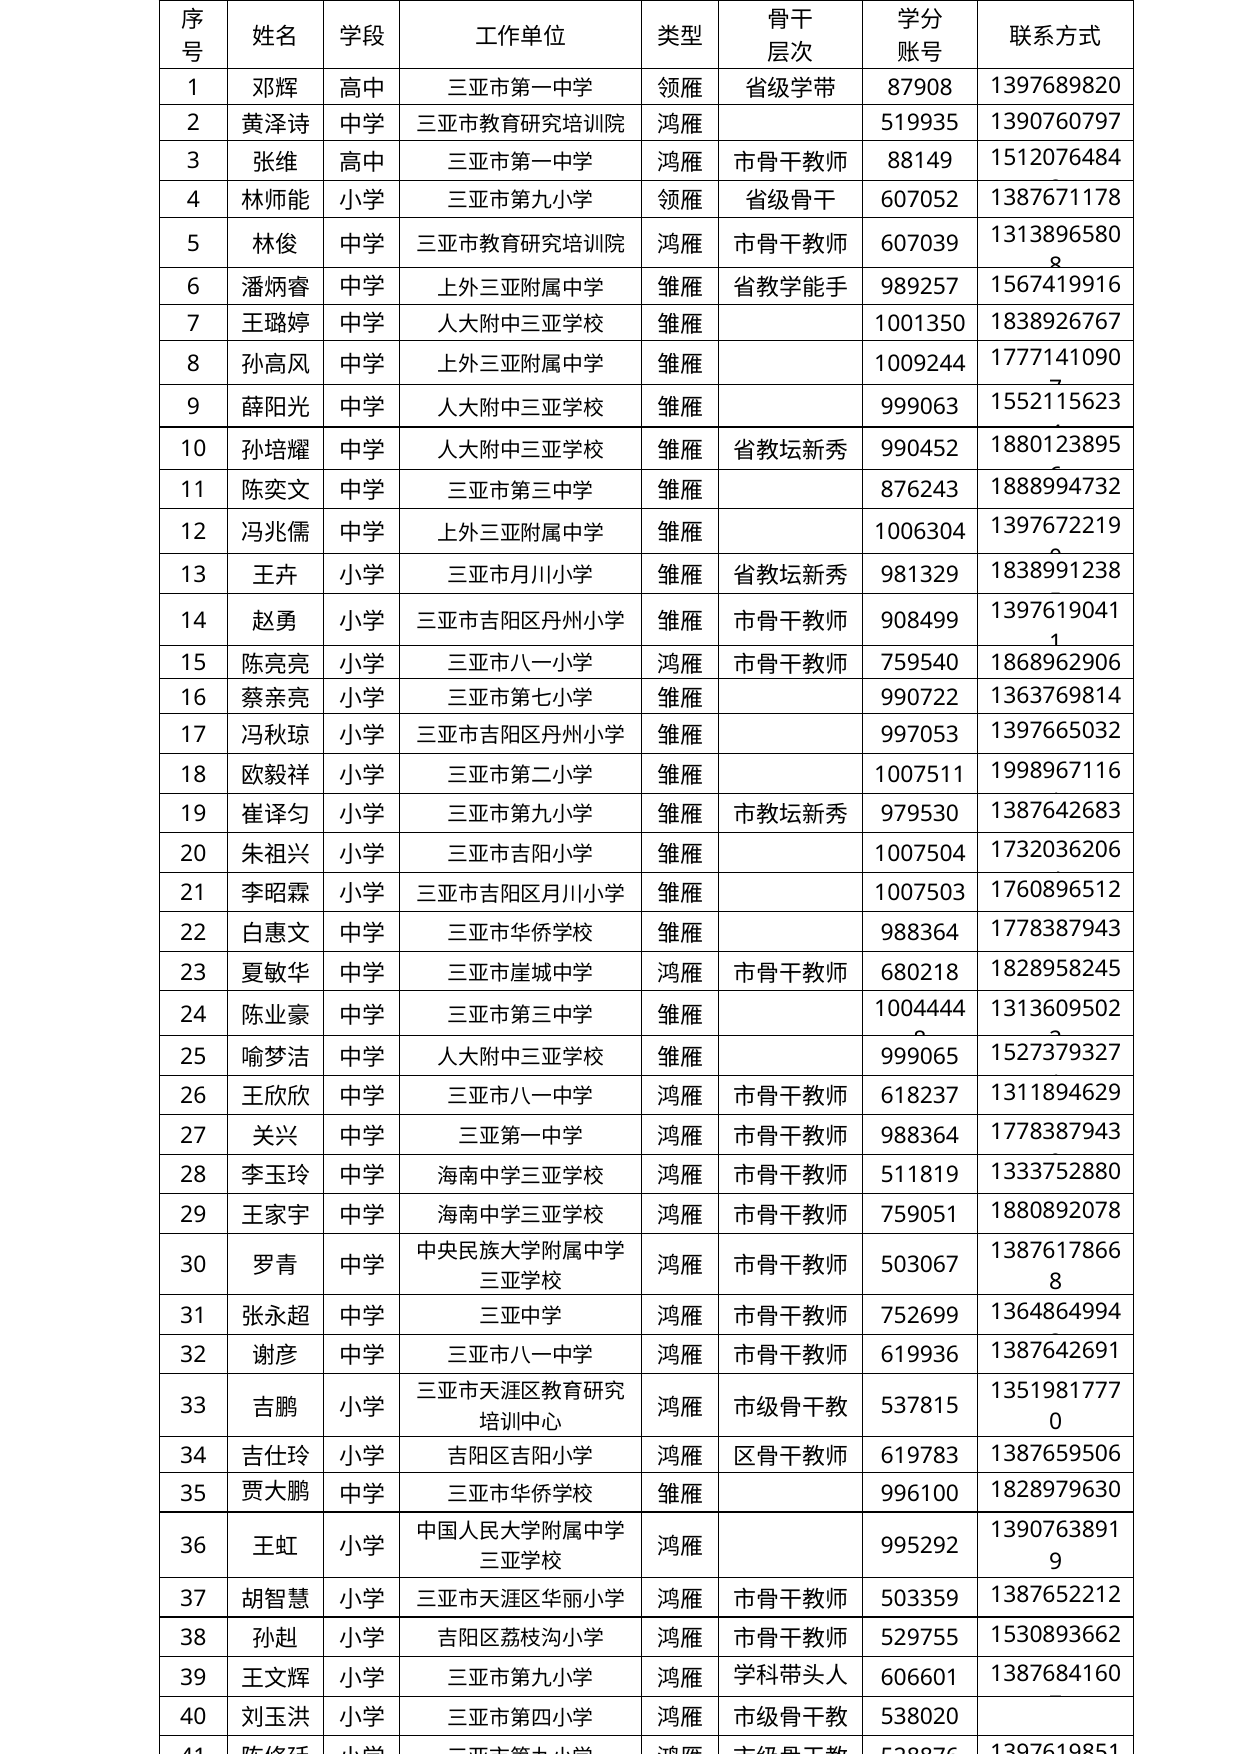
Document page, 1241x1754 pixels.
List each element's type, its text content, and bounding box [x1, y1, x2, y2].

table_cell 528876 [863, 1736, 977, 1754]
table_cell 鸿雁 [642, 218, 718, 267]
table_cell 雏雁 [642, 679, 718, 713]
table_cell 省级骨干 [719, 181, 862, 217]
table_cell 市骨干教师 [719, 1618, 862, 1656]
table_cell 雏雁 [642, 594, 718, 644]
table_cell 中国人民大学附属中学三亚学校 [400, 1513, 641, 1577]
table_cell [978, 1697, 1133, 1735]
table_cell 三亚市第九小学 [400, 1736, 641, 1754]
table_cell 雏雁 [642, 833, 718, 872]
table_cell 中央民族大学附属中学三亚学校 [400, 1234, 641, 1294]
table_cell [719, 1036, 862, 1074]
table_cell 雏雁 [642, 714, 718, 753]
table_cell 中学 [324, 991, 399, 1035]
table_cell 38 [160, 1618, 227, 1656]
table_cell 鸿雁 [642, 1736, 718, 1754]
table_cell 2 [160, 105, 227, 139]
table_cell [719, 754, 862, 792]
table_cell 谢彦 [228, 1335, 323, 1373]
table_cell 市骨干教师 [719, 1115, 862, 1154]
table_cell 981329 [863, 554, 977, 593]
table_cell 赵勇 [228, 594, 323, 644]
table_cell 上外三亚附属中学 [400, 509, 641, 552]
table_cell 陈修廷 [228, 1736, 323, 1754]
table_cell 中学 [324, 218, 399, 267]
table_cell 三亚市八一中学 [400, 1076, 641, 1114]
table_cell 511819 [863, 1155, 977, 1193]
table_cell 中学 [324, 1194, 399, 1233]
table_cell 中学 [324, 1076, 399, 1114]
table_cell 鸿雁 [642, 1076, 718, 1114]
table_cell 中学 [324, 1115, 399, 1154]
table_cell 王家宇 [228, 1194, 323, 1233]
table_header 工作单位 [400, 1, 641, 67]
table_cell 鸿雁 [642, 1578, 718, 1616]
table_cell 小学 [324, 1513, 399, 1577]
table_cell 中学 [324, 341, 399, 384]
table_cell 市骨干教师 [719, 218, 862, 267]
table_cell 三亚市教育研究培训院 [400, 218, 641, 267]
table_cell 34 [160, 1437, 227, 1472]
table_cell 罗青 [228, 1234, 323, 1294]
table_cell 15 [160, 646, 227, 678]
table_cell 孙赳 [228, 1618, 323, 1656]
table_cell 618237 [863, 1076, 977, 1114]
table_cell 小学 [324, 1736, 399, 1754]
table_cell 988364 [863, 1115, 977, 1154]
table_cell 15120764848 [978, 141, 1133, 179]
table_cell 中学 [324, 1155, 399, 1193]
table_header 序号 [160, 1, 227, 67]
table_cell 王欣欣 [228, 1076, 323, 1114]
table_cell 鸿雁 [642, 1295, 718, 1333]
table_cell 鸿雁 [642, 1618, 718, 1656]
table_cell 喻梦洁 [228, 1036, 323, 1074]
table_cell 17 [160, 714, 227, 753]
table_cell 吉阳区荔枝沟小学 [400, 1618, 641, 1656]
table_header 类型 [642, 1, 718, 67]
table_cell 市骨干教师 [719, 1578, 862, 1616]
table_cell 13118946290 [978, 1076, 1133, 1114]
table_cell 陈业豪 [228, 991, 323, 1035]
table_cell 537815 [863, 1374, 977, 1436]
table_cell 13876711789 [978, 181, 1133, 217]
table_cell 1 [160, 69, 227, 103]
table_cell 18808920788 [978, 1194, 1133, 1233]
table_cell 979530 [863, 794, 977, 832]
table_cell 鸿雁 [642, 141, 718, 179]
table_cell 高中 [324, 141, 399, 179]
table_cell 高中 [324, 69, 399, 103]
table_cell 上外三亚附属中学 [400, 341, 641, 384]
table_cell 29 [160, 1194, 227, 1233]
table_cell 三亚市吉阳区月川小学 [400, 873, 641, 911]
table_cell 雏雁 [642, 428, 718, 469]
table_cell [719, 912, 862, 951]
table_cell 人大附中三亚学校 [400, 1036, 641, 1074]
table_cell 752699 [863, 1295, 977, 1333]
table_cell 蔡亲亮 [228, 679, 323, 713]
table_cell 鸿雁 [642, 1155, 718, 1193]
table_cell 三亚市第七小学 [400, 679, 641, 713]
table_cell 35 [160, 1473, 227, 1511]
table_cell 鸿雁 [642, 1115, 718, 1154]
table_cell 15674199166 [978, 268, 1133, 304]
table_cell 冯秋琼 [228, 714, 323, 753]
table_cell 雏雁 [642, 1473, 718, 1511]
table_cell 18389267676 [978, 305, 1133, 340]
table_cell 陈奕文 [228, 470, 323, 508]
table_cell 15273793271 [978, 1036, 1133, 1074]
table_cell 吉仕玲 [228, 1437, 323, 1472]
table_cell 37 [160, 1578, 227, 1616]
table_cell 13876522121 [978, 1578, 1133, 1616]
table_cell 中学 [324, 1473, 399, 1511]
table_cell 13976198513 [978, 1736, 1133, 1754]
table_cell 13976190411 [978, 594, 1133, 644]
table_cell 13519817770 [978, 1374, 1133, 1436]
table_cell 三亚市吉阳小学 [400, 833, 641, 872]
table_cell 市骨干教师 [719, 1234, 862, 1294]
table_cell 海南中学三亚学校 [400, 1194, 641, 1233]
table_cell 908499 [863, 594, 977, 644]
table_cell 贾大鹏pen [228, 1473, 323, 1511]
table_cell 学科带头人师 [719, 1657, 862, 1696]
table_cell 680218 [863, 952, 977, 990]
table_cell [719, 714, 862, 753]
table_cell 1007503 [863, 873, 977, 911]
table_cell 17771410907 [978, 341, 1133, 384]
table_cell 17783879439 [978, 912, 1133, 951]
table_cell 市级骨干教 [719, 1374, 862, 1436]
table_cell 市骨干教师 [719, 1155, 862, 1193]
table_cell 孙培耀 [228, 428, 323, 469]
table_cell 中学 [324, 1036, 399, 1074]
table_cell 雏雁 [642, 1036, 718, 1074]
table_cell 省教坛新秀 [719, 428, 862, 469]
table_cell 13876841607 [978, 1657, 1133, 1696]
table_cell 雏雁 [642, 305, 718, 340]
table_cell 20 [160, 833, 227, 872]
table_cell 中学 [324, 1234, 399, 1294]
table_cell 24 [160, 991, 227, 1035]
table_cell 1007504 [863, 833, 977, 872]
table_cell [719, 1513, 862, 1577]
table_cell 13876426910 [978, 1335, 1133, 1373]
table_cell 中学 [324, 952, 399, 990]
table_cell 18389912385 [978, 554, 1133, 593]
table_cell 李昭霖 [228, 873, 323, 911]
table_cell 雏雁 [642, 991, 718, 1035]
table_cell 8 [160, 341, 227, 384]
table_cell 三亚市第一中学 [400, 69, 641, 103]
table_cell [719, 341, 862, 384]
table_cell 538020 [863, 1697, 977, 1735]
table_cell 夏敏华 [228, 952, 323, 990]
table_cell 胡智慧 [228, 1578, 323, 1616]
table_cell 30 [160, 1234, 227, 1294]
table_cell 1009244 [863, 341, 977, 384]
table_cell 鸿雁 [642, 952, 718, 990]
table_cell 40 [160, 1697, 227, 1735]
table_cell 市骨干教师 [719, 646, 862, 678]
table_cell 4 [160, 181, 227, 217]
table_cell 13136095022 [978, 991, 1133, 1035]
table_cell 990722 [863, 679, 977, 713]
table_cell 中学 [324, 1295, 399, 1333]
table_cell 606601 [863, 1657, 977, 1696]
table_cell 18289796306 [978, 1473, 1133, 1511]
table_cell 冯兆儒 [228, 509, 323, 552]
table_cell 小学 [324, 679, 399, 713]
table_cell 759540 [863, 646, 977, 678]
table_cell 876243 [863, 470, 977, 508]
table_header 联系方式 [978, 1, 1133, 67]
table_cell 雏雁 [642, 470, 718, 508]
table_cell 36 [160, 1513, 227, 1577]
table_cell 39 [160, 1657, 227, 1696]
table_cell 999065 [863, 1036, 977, 1074]
table_cell 13337528807 [978, 1155, 1133, 1193]
table_cell 市骨干教师 [719, 1295, 862, 1333]
table_cell 三亚市教育研究培训院 [400, 105, 641, 139]
table_cell 欧毅祥 [228, 754, 323, 792]
table_cell 李玉玲 [228, 1155, 323, 1193]
table_cell 13637698140 [978, 679, 1133, 713]
table_cell 中学 [324, 1335, 399, 1373]
table_cell 中学 [324, 509, 399, 552]
table_cell 31 [160, 1295, 227, 1333]
table_cell 28 [160, 1155, 227, 1193]
table_cell 759051 [863, 1194, 977, 1233]
table_cell 88149 [863, 141, 977, 179]
table_cell 619783 [863, 1437, 977, 1472]
table_cell 白惠文 [228, 912, 323, 951]
table_cell 小学 [324, 1437, 399, 1472]
table_cell 三亚第一中学 [400, 1115, 641, 1154]
table_cell 中学 [324, 305, 399, 340]
table_cell 995292 [863, 1513, 977, 1577]
table_cell 刘玉洪 [228, 1697, 323, 1735]
table_cell 王璐婷 [228, 305, 323, 340]
table_cell 陈亮亮 [228, 646, 323, 678]
table_cell 市骨干教师 [719, 594, 862, 644]
table_cell 雏雁 [642, 912, 718, 951]
table_cell [719, 509, 862, 552]
table_cell 小学 [324, 1657, 399, 1696]
table_cell 13876178668 [978, 1234, 1133, 1294]
table_cell [719, 679, 862, 713]
table_cell 小学 [324, 554, 399, 593]
table_cell 人大附中三亚学校 [400, 305, 641, 340]
table_cell 朱祖兴 [228, 833, 323, 872]
table_header 姓名 [228, 1, 323, 67]
table_cell 三亚市第九小学 [400, 181, 641, 217]
table_cell 13 [160, 554, 227, 593]
table_cell 503359 [863, 1578, 977, 1616]
table_cell 27 [160, 1115, 227, 1154]
table_cell 三亚市华侨学校 [400, 1473, 641, 1511]
table_cell 13976898202 [978, 69, 1133, 103]
table_cell 三亚市月川小学 [400, 554, 641, 593]
table_cell 26 [160, 1076, 227, 1114]
table_cell 林俊 [228, 218, 323, 267]
table_cell 三亚市八一小学 [400, 646, 641, 678]
table_cell 25 [160, 1036, 227, 1074]
table_cell 雏雁 [642, 554, 718, 593]
table_cell 区骨干教师 [719, 1437, 862, 1472]
table_cell 鸿雁 [642, 1657, 718, 1696]
table_cell 22 [160, 912, 227, 951]
table_cell 市级骨干教 [719, 1697, 862, 1735]
table_cell 三亚市华侨学校 [400, 912, 641, 951]
table_cell 87908 [863, 69, 977, 103]
table_cell 鸿雁 [642, 1437, 718, 1472]
table_cell 领雁 [642, 181, 718, 217]
table_cell 中学 [324, 385, 399, 426]
table_cell 999063 [863, 385, 977, 426]
table_cell 13907638919 [978, 1513, 1133, 1577]
table_cell 1006304 [863, 509, 977, 552]
table_cell 13138965808 [978, 218, 1133, 267]
table_cell 三亚中学 [400, 1295, 641, 1333]
table_cell 519935 [863, 105, 977, 139]
table_cell 997053 [863, 714, 977, 753]
table_cell 三亚市第三中学 [400, 470, 641, 508]
table_cell 小学 [324, 594, 399, 644]
table_cell 雏雁 [642, 341, 718, 384]
table_cell 32 [160, 1335, 227, 1373]
table_cell 黄泽诗 [228, 105, 323, 139]
table_cell 21 [160, 873, 227, 911]
table_cell 988364 [863, 912, 977, 951]
table_cell 市骨干教师 [719, 141, 862, 179]
table_cell 中学 [324, 428, 399, 469]
table_cell 领雁 [642, 69, 718, 103]
table_cell 13648649943 [978, 1295, 1133, 1333]
table_cell 三亚市吉阳区丹州小学 [400, 594, 641, 644]
table_cell 三亚市第九小学 [400, 794, 641, 832]
table_cell 人大附中三亚学校 [400, 428, 641, 469]
table_cell 607052 [863, 181, 977, 217]
table_cell 海南中学三亚学校 [400, 1155, 641, 1193]
table_cell 503067 [863, 1234, 977, 1294]
table_header 学分 账号 [863, 1, 977, 67]
table_cell 三亚市崖城中学 [400, 952, 641, 990]
table_cell 10044448 [863, 991, 977, 1035]
table_cell 中学 [324, 268, 399, 304]
table_cell 鸿雁 [642, 1335, 718, 1373]
table_cell 23 [160, 952, 227, 990]
table_cell 鸿雁 [642, 1513, 718, 1577]
table_cell 小学 [324, 1374, 399, 1436]
table_cell 19 [160, 794, 227, 832]
table_cell 鸿雁 [642, 1234, 718, 1294]
table_cell 市骨干教师 [719, 1076, 862, 1114]
table_cell 雏雁 [642, 268, 718, 304]
table_cell 5 [160, 218, 227, 267]
table_cell 13876426831 [978, 794, 1133, 832]
table_cell 15521156234 [978, 385, 1133, 426]
table_cell 三亚市第二小学 [400, 754, 641, 792]
table_cell 989257 [863, 268, 977, 304]
table_cell [719, 305, 862, 340]
table_cell 邓辉 [228, 69, 323, 103]
table_cell 17608965125 [978, 873, 1133, 911]
table_cell 15308936628 [978, 1618, 1133, 1656]
table_cell 市骨干教师 [719, 1335, 862, 1373]
table_cell 3 [160, 141, 227, 179]
table_cell 17783879439 [978, 1115, 1133, 1154]
table_cell 7 [160, 305, 227, 340]
table_cell 6 [160, 268, 227, 304]
table_cell [719, 833, 862, 872]
table_cell 三亚市天涯区华丽小学 [400, 1578, 641, 1616]
table_cell 鸿雁 [642, 1374, 718, 1436]
table_cell 14 [160, 594, 227, 644]
table_cell 小学 [324, 181, 399, 217]
table_cell 三亚市吉阳区丹州小学 [400, 714, 641, 753]
table_cell 18289582459 [978, 952, 1133, 990]
table_cell 41 [160, 1736, 227, 1754]
table_cell 小学 [324, 833, 399, 872]
table_cell 18801238956 [978, 428, 1133, 469]
table_cell 小学 [324, 714, 399, 753]
table_cell 崔译匀 [228, 794, 323, 832]
table_cell 市教坛新秀 [719, 794, 862, 832]
table_cell 孙高风 [228, 341, 323, 384]
table_cell 三亚市第九小学 [400, 1657, 641, 1696]
table_cell 张维 [228, 141, 323, 179]
table_cell [719, 873, 862, 911]
table_cell 市骨干教师 [719, 952, 862, 990]
table_cell 1007511 [863, 754, 977, 792]
table_cell 小学 [324, 1697, 399, 1735]
table_cell 小学 [324, 873, 399, 911]
table_cell 市级骨干教 [719, 1736, 862, 1754]
table_cell 薛阳光 [228, 385, 323, 426]
table_cell 雏雁 [642, 754, 718, 792]
table_cell 9 [160, 385, 227, 426]
table_cell 19989671161 [978, 754, 1133, 792]
table_cell 市骨干教师 [719, 1194, 862, 1233]
table_cell 11 [160, 470, 227, 508]
table_cell 529755 [863, 1618, 977, 1656]
table_cell 人大附中三亚学校 [400, 385, 641, 426]
table_cell 990452 [863, 428, 977, 469]
table_cell 吉阳区吉阳小学 [400, 1437, 641, 1472]
table_cell 吉鹏 [228, 1374, 323, 1436]
table_cell 中学 [324, 912, 399, 951]
table_header 学段 [324, 1, 399, 67]
table_cell 上外三亚附属中学 [400, 268, 641, 304]
table_cell 13907607972 [978, 105, 1133, 139]
table_cell 18 [160, 754, 227, 792]
table_cell 关兴 [228, 1115, 323, 1154]
table_cell 607039 [863, 218, 977, 267]
table_cell 小学 [324, 754, 399, 792]
table_cell [719, 105, 862, 139]
table_cell 鸿雁 [642, 1194, 718, 1233]
table_cell 16 [160, 679, 227, 713]
table_cell 三亚市天涯区教育研究培训中心 [400, 1374, 641, 1436]
table_cell 619936 [863, 1335, 977, 1373]
table_cell 10 [160, 428, 227, 469]
table_cell 小学 [324, 646, 399, 678]
table_cell 17320362064 [978, 833, 1133, 872]
table_cell 鸿雁 [642, 105, 718, 139]
table_cell 18689629062 [978, 646, 1133, 678]
table_cell [719, 1473, 862, 1511]
table_cell 鸿雁 [642, 1697, 718, 1735]
table_cell 张永超 [228, 1295, 323, 1333]
table_cell 雏雁 [642, 509, 718, 552]
table_cell 12 [160, 509, 227, 552]
table_cell 王文辉 [228, 1657, 323, 1696]
table_cell 林师能 [228, 181, 323, 217]
table_cell 省教坛新秀 [719, 554, 862, 593]
table_cell 13976722190 [978, 509, 1133, 552]
table_cell 小学 [324, 794, 399, 832]
table_cell 13876595066 [978, 1437, 1133, 1472]
table_cell [719, 385, 862, 426]
table_cell 小学 [324, 1578, 399, 1616]
table_cell 中学 [324, 105, 399, 139]
table_cell [719, 470, 862, 508]
table_cell 鸿雁 [642, 646, 718, 678]
table_cell 18889947329 [978, 470, 1133, 508]
table_header 骨干 层次 [719, 1, 862, 67]
table_cell 三亚市第四小学 [400, 1697, 641, 1735]
table_cell 996100 [863, 1473, 977, 1511]
table_cell 13976650323 [978, 714, 1133, 753]
table_cell 33 [160, 1374, 227, 1436]
table_cell 雏雁 [642, 873, 718, 911]
table_cell 1001350 [863, 305, 977, 340]
table_cell 三亚市八一中学 [400, 1335, 641, 1373]
table_cell 小学 [324, 1618, 399, 1656]
table_cell 潘炳睿 [228, 268, 323, 304]
table_cell 三亚市第三中学 [400, 991, 641, 1035]
table_cell 中学 [324, 470, 399, 508]
table_cell [719, 991, 862, 1035]
table_cell 雏雁 [642, 794, 718, 832]
table_cell 雏雁 [642, 385, 718, 426]
table_cell 省级学带 [719, 69, 862, 103]
table_cell 王卉 [228, 554, 323, 593]
table_cell 王虹 [228, 1513, 323, 1577]
table_cell 三亚市第一中学 [400, 141, 641, 179]
table_cell 省教学能手 [719, 268, 862, 304]
